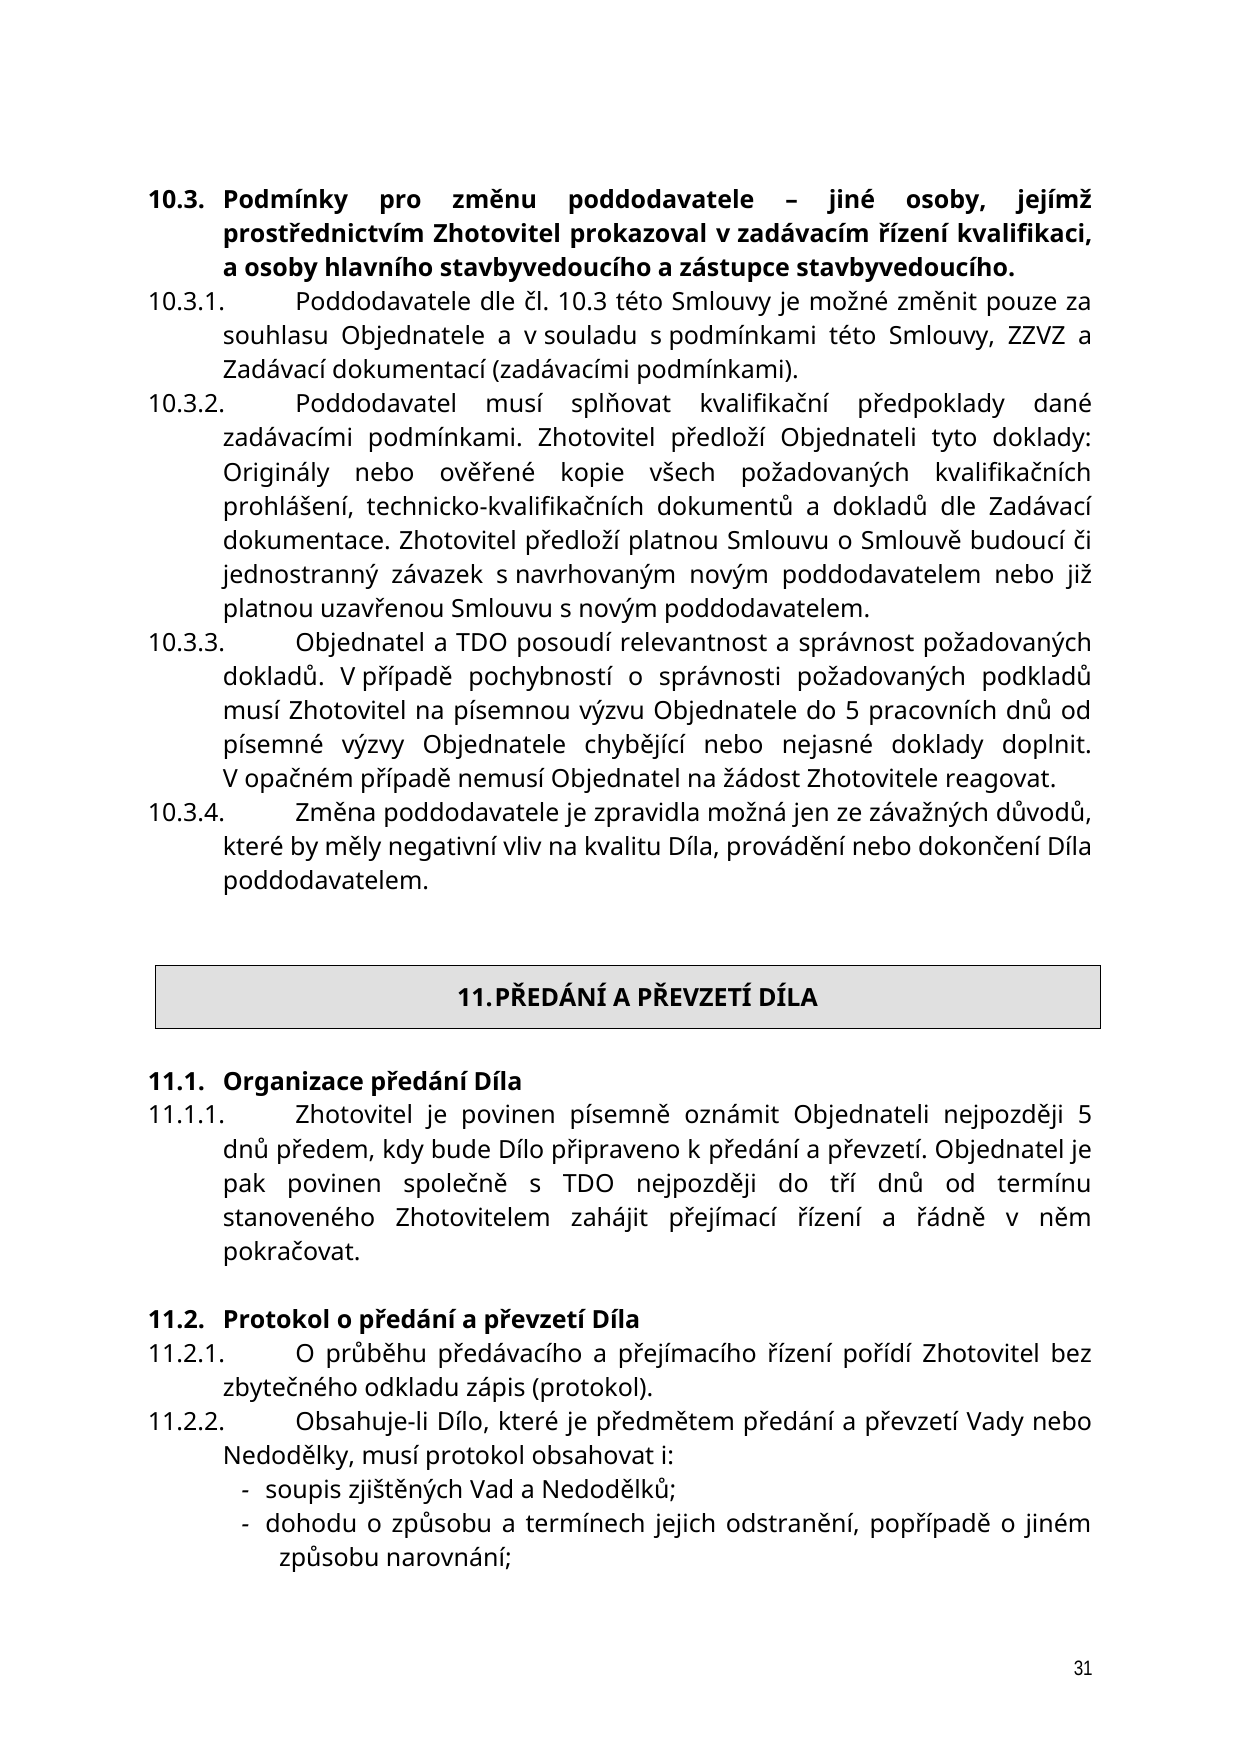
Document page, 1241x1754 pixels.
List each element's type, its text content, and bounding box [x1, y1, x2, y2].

table_header Předání a převzetí díla [156, 966, 1100, 1028]
list Podmínky pro změnu poddodavatele – jiné osoby, jejímž prostřednictvím Zhotovitel prokazoval v zadávacím řízení kvalifikaci, a osoby hlavního stavbyvedoucího a zástupce stavbyvedoucího. [148, 182, 1093, 284]
list Poddodavatele dle čl. 10.3 této Smlouvy je možné změnit pouze za souhlasu Objednatele a v souladu s podmínkami této Smlouvy, ZZVZ a Zadávací dokumentací (zadávacími podmínkami). [148, 284, 1093, 386]
list Zhotovitel je povinen písemně oznámit Objednateli nejpozději 5 dnů předem, kdy bude Dílo připraveno k předání a převzetí. Objednatel je pak povinen společně s TDO nejpozději do tří dnů od termínu stanoveného Zhotovitelem zahájit přejímací řízení a řádně v něm pokračovat. [148, 1097, 1093, 1267]
list Poddodavatel musí splňovat kvalifikační předpoklady dané zadávacími podmínkami. Zhotovitel předloží Objednateli tyto doklady: Originály nebo ověřené kopie všech požadovaných kvalifikačních prohlášení, technicko-kvalifikačních dokumentů a dokladů dle Zadávací dokumentace. Zhotovitel předloží platnou Smlouvu o Smlouvě budoucí či jednostranný závazek s navrhovaným novým poddodavatelem nebo již platnou uzavřenou Smlouvu s novým poddodavatelem. [148, 386, 1093, 624]
list Organizace předání Díla [148, 1063, 1093, 1097]
list dohodu o způsobu a termínech jejich odstranění, popřípadě o jiném způsobu narovnání; [241, 1506, 1093, 1574]
list Objednatel a TDO posoudí relevantnost a správnost požadovaných dokladů. V případě pochybností o správnosti požadovaných podkladů musí Zhotovitel na písemnou výzvu Objednatele do 5 pracovních dnů od písemné výzvy Objednatele chybějící nebo nejasné doklady doplnit. V opačném případě nemusí Objednatel na žádost Zhotovitele reagovat. [148, 624, 1093, 795]
list Obsahuje-li Dílo, které je předmětem předání a převzetí Vady nebo Nedodělky, musí protokol obsahovat i: [148, 1404, 1093, 1472]
list soupis zjištěných Vad a Nedodělků; [241, 1472, 1093, 1506]
list Protokol o předání a převzetí Díla [148, 1302, 1093, 1336]
list O průběhu předávacího a přejímacího řízení pořídí Zhotovitel bez zbytečného odkladu zápis (protokol). [148, 1336, 1093, 1404]
list Změna poddodavatele je zpravidla možná jen ze závažných důvodů, které by měly negativní vliv na kvalitu Díla, provádění nebo dokončení Díla poddodavatelem. [148, 795, 1093, 897]
